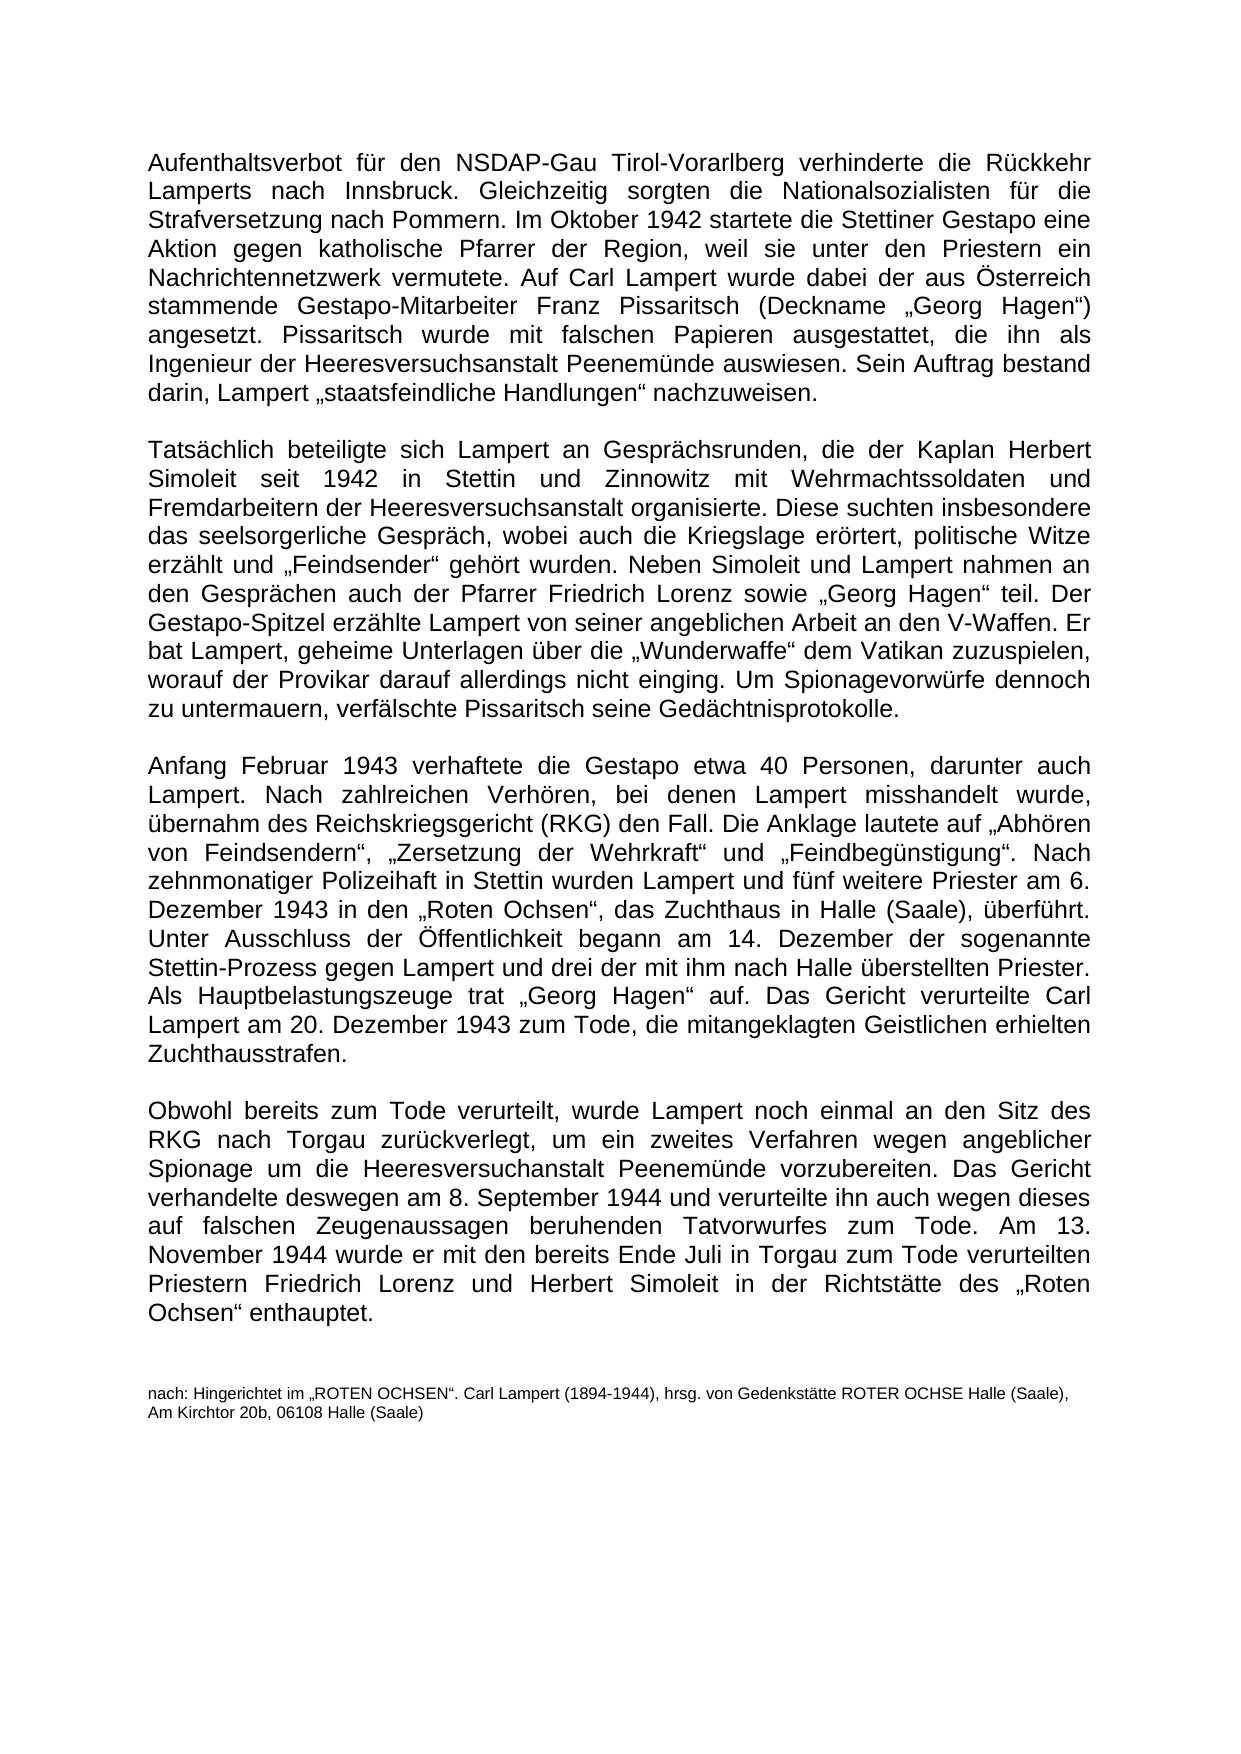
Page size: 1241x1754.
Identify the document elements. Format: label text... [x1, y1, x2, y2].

text Obwohl bereits zum Tode verurteilt, wurde Lampert noch einmal an den Sitz des RKG nach Torgau zurückverlegt, um ein zweites Verfahren wegen angeblicher Spionage um die Heeresversuchanstalt Peenemünde vorzubereiten. Das Gericht verhandelte deswegen am 8. September 1944 und verurteilte ihn auch wegen dieses auf falschen Zeugenaussagen beruhenden Tatvorwurfes zum Tode. Am 13. November 1944 wurde er mit den bereits Ende Juli in Torgau zum Tode verurteilten Priestern Friedrich Lorenz und Herbert Simoleit in der Richtstätte des „Roten Ochsen“ enthauptet. [148, 1096, 1093, 1326]
text Anfang Februar 1943 verhaftete die Gestapo etwa 40 Personen, darunter auch Lampert. Nach zahlreichen Verhören, bei denen Lampert misshandelt wurde, übernahm des Reichskriegsgericht (RKG) den Fall. Die Anklage lautete auf „Abhören von Feindsendern“, „Zersetzung der Wehrkraft“ und „Feindbegünstigung“. Nach zehnmonatiger Polizeihaft in Stettin wurden Lampert und fünf weitere Priester am 6. Dezember 1943 in den „Roten Ochsen“, das Zuchthaus in Halle (Saale), überführt. Unter Ausschluss der Öffentlichkeit begann am 14. Dezember der sogenannte Stettin-Prozess gegen Lampert und drei der mit ihm nach Halle überstellten Priester. Als Hauptbelastungszeuge trat „Georg Hagen“ auf. Das Gericht verurteilte Carl Lampert am 20. Dezember 1943 zum Tode, die mitangeklagten Geistlichen erhielten Zuchthausstrafen. [148, 751, 1093, 1068]
text Tatsächlich beteiligte sich Lampert an Gesprächsrunden, die der Kaplan Herbert Simoleit seit 1942 in Stettin und Zinnowitz mit Wehrmachtssoldaten und Fremdarbeitern der Heeresversuchsanstalt organisierte. Diese suchten insbesondere das seelsorgerliche Gespräch, wobei auch die Kriegslage erörtert, politische Witze erzählt und „Feindsender“ gehört wurden. Neben Simoleit und Lampert nahmen an den Gesprächen auch der Pfarrer Friedrich Lorenz sowie „Georg Hagen“ teil. Der Gestapo-Spitzel erzählte Lampert von seiner angeblichen Arbeit an den V-Waffen. Er bat Lampert, geheime Unterlagen über die „Wunderwaffe“ dem Vatikan zuzuspielen, worauf der Provikar darauf allerdings nicht einging. Um Spionagevorwürfe dennoch zu untermauern, verfälschte Pissaritsch seine Gedächtnisprotokolle. [148, 435, 1093, 723]
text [148, 148, 1093, 406]
text nach: Hingerichtet im „ROTEN OCHSEN“. Carl Lampert (1894-1944), hrsg. von Gedenkstätte ROTER OCHSE Halle (Saale), Am Kirchtor 20b, 06108 Halle (Saale) [148, 1384, 1093, 1422]
